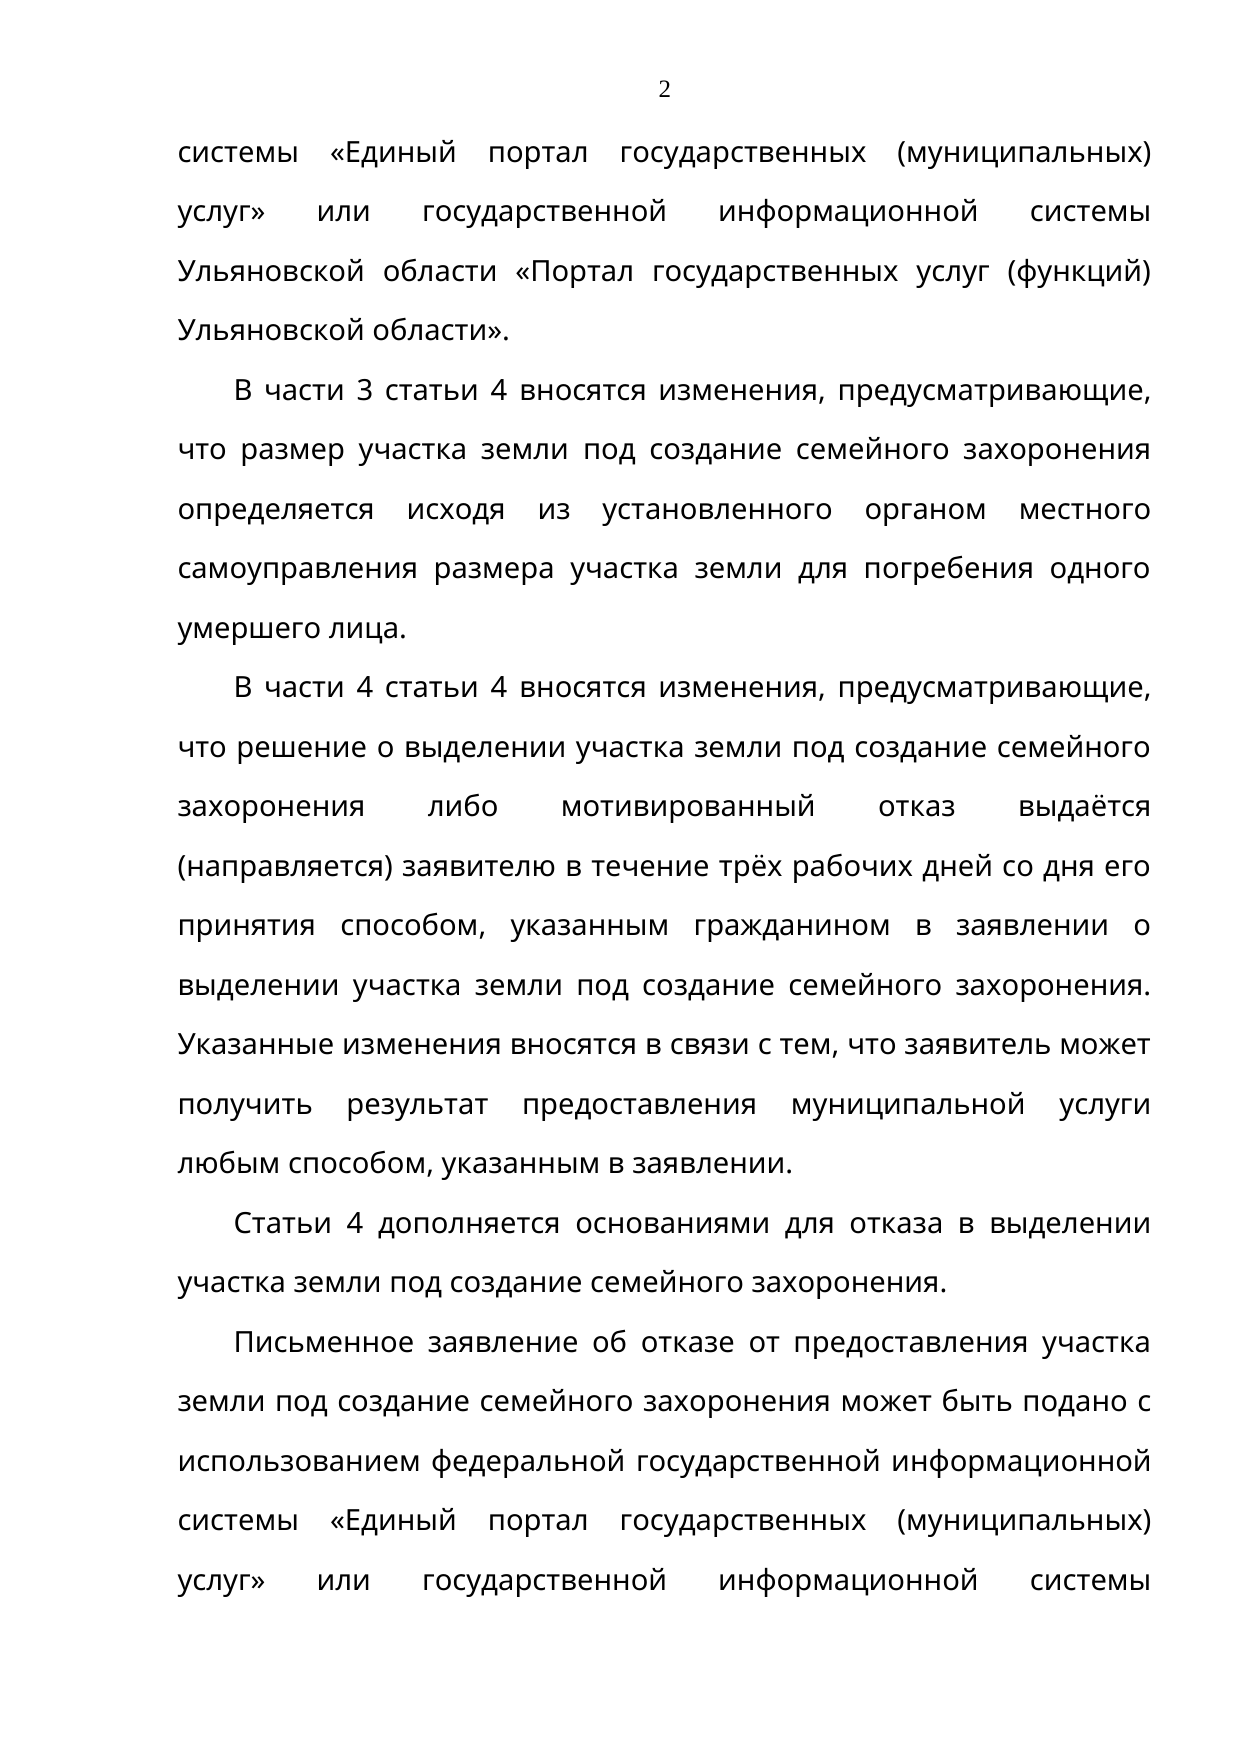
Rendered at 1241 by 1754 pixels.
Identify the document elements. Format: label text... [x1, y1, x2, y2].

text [177, 1321, 1152, 1598]
text В части 4 статьи 4 вносятся изменения, предусматривающие, что решение о выделении участка земли под создание семейного захоронения либо мотивированный отказ выдаётся (направляется) заявителю в течение трёх рабочих дней со дня его принятия способом, указанным гражданином в заявлении о выделении участка земли под создание семейного захоронения. Указанные изменения вносятся в связи с тем, что заявитель может получить результат предоставления муниципальной услуги любым способом, указанным в заявлении. [177, 667, 1152, 1182]
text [177, 131, 1152, 349]
text Статьи 4 дополняется основаниями для отказа в выделении участка земли под создание семейного захоронения. [177, 1202, 1152, 1301]
text В части 3 статьи 4 вносятся изменения, предусматривающие, что размер участка земли под создание семейного захоронения определяется исходя из установленного органом местного самоуправления размера участка земли для погребения одного умершего лица. [177, 369, 1152, 647]
